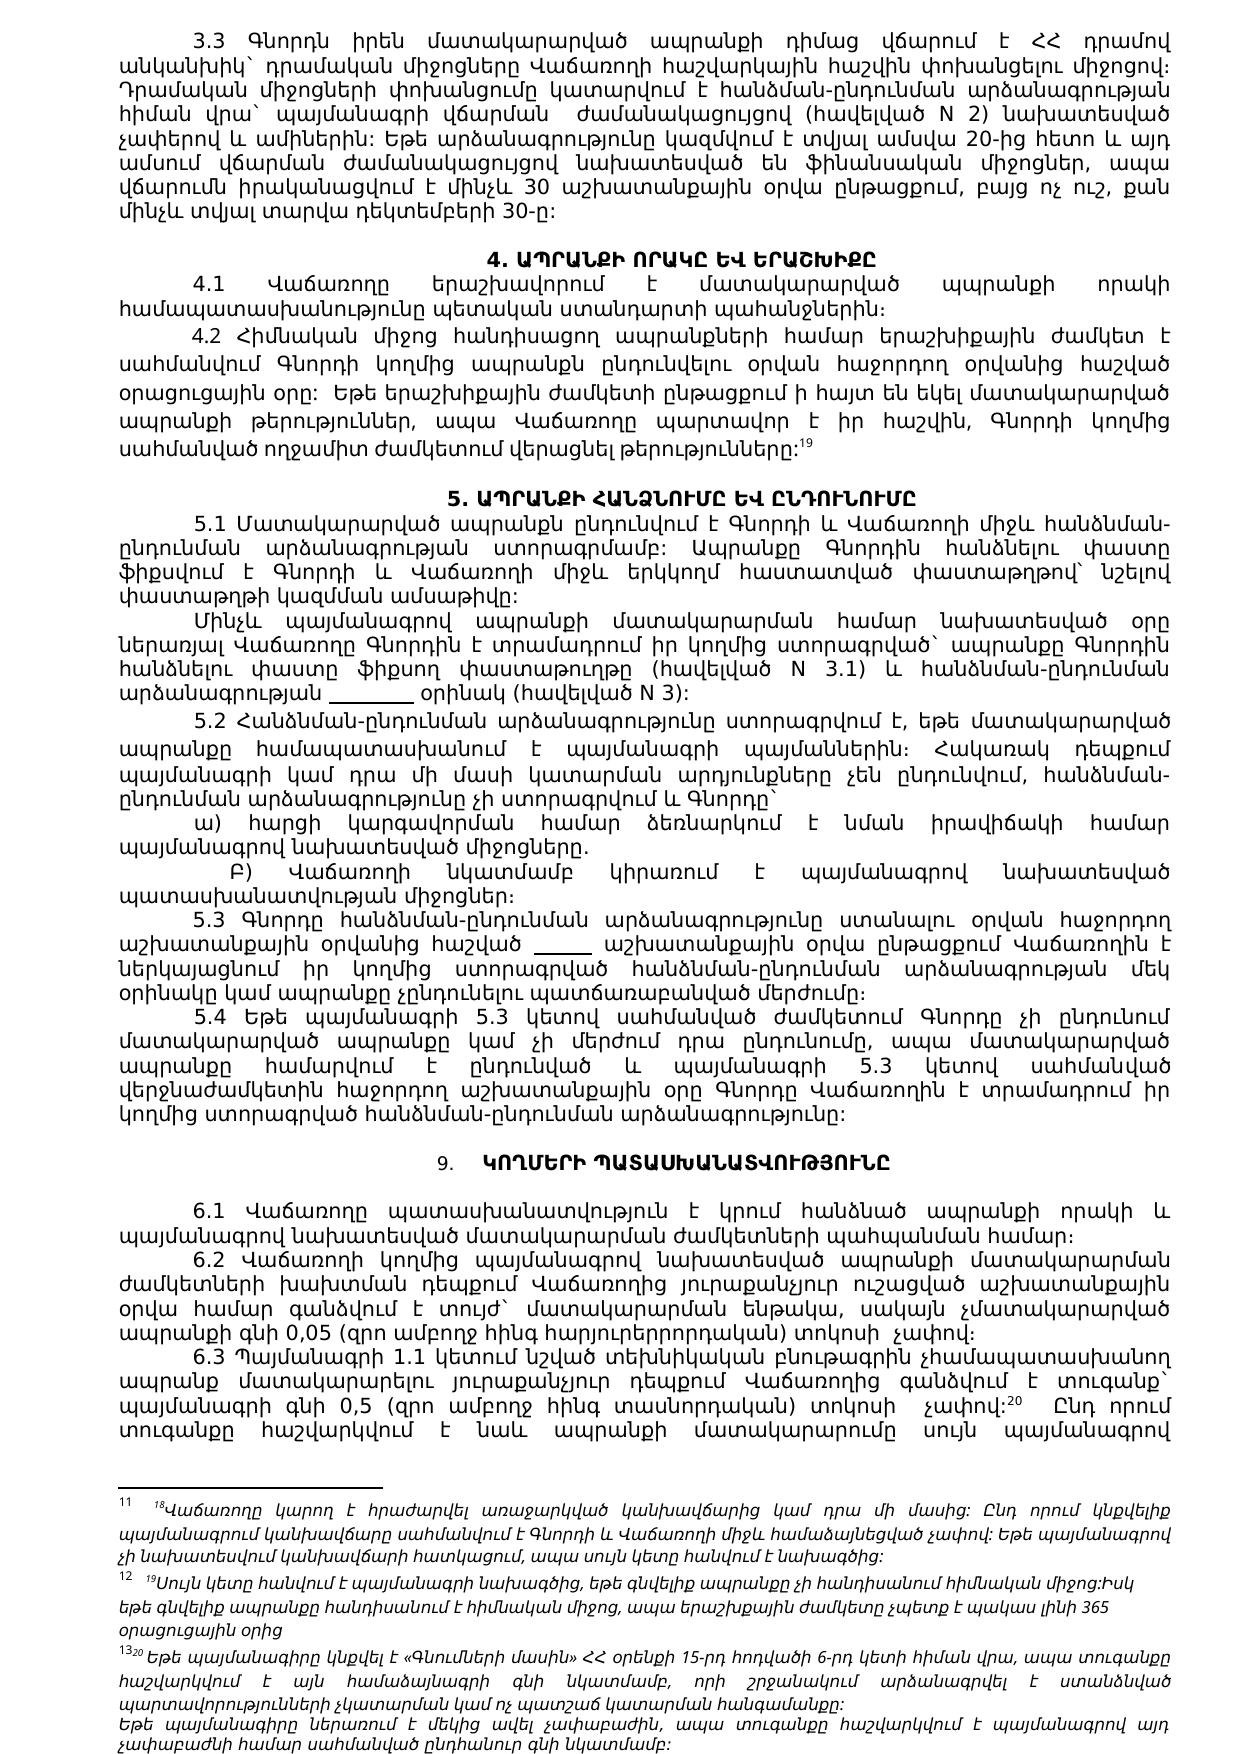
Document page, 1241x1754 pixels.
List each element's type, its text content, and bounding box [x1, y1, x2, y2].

text 5. ԱՊՐԱՆՔԻ ՀԱՆՁՆՈՒՄԸ ԵՎ ԸՆԴՈՒՆՈՒՄԸ [118, 487, 1171, 512]
text Բ) Վաճառողի նկատմամբ կիրառում է պայմանագրով նախատեսված պատասխանատվության միջոցներ։ [118, 860, 1171, 908]
text 3.3 Գնորդն իրեն մատակարարված ապրանքի դիմաց վճարում է ՀՀ դրամով անկանխիկ` դրամական միջոցները Վաճառողի հաշվարկային հաշվին փոխանցելու միջոցով։ Դրամական միջոցների փոխանցումը կատարվում է հանձման-ընդունման արձանագրության հիման վրա` պայմանագրի վճարման ժամանակացույցով (հավելված N 2) նախատեսված չափերով և ամիներին: Եթե արձանագրությունը կազմվում է տվյալ ամսվա 20-ից հետո և այդ ամսում վճարման ժամանակացույցով նախատեսված են ֆինանսական միջոցներ, ապա վճարումն իրականացվում է մինչև 30 աշխատանքային օրվա ընթացքում, բայց ոչ ուշ, քան մինչև տվյալ տարվա դեկտեմբերի 30-ը: [118, 29, 1171, 224]
text 4.2 Հիմնական միջոց հանդիսացող ապրանքների համար երաշխիքային ժամկետ է սահմանվում Գնորդի կողմից ապրանքն ընդունվելու օրվան հաջորդող օրվանից հաշված օրացուցային օրը: Եթե երաշխիքային ժամկետի ընթացքում ի հայտ են եկել մատակարարված ապրանքի թերություններ, ապա Վաճառողը պարտավոր է իր հաշվին, Գնորդի կողմից սահմանված ողջամիտ ժամկետում վերացնել թերությունները:1931 [118, 321, 1171, 463]
text 5.3 Գնորդը հանձնման-ընդունման արձանագրությունը ստանալու օրվան հաջորդող աշխատանքային օրվանից հաշված աշխատանքային օրվա ընթացքում Վաճառողին է ներկայացնում իր կողմից ստորագրված հանձնման-ընդունման արձանագրության մեկ օրինակը կամ ապրանքը չընդունելու պատճառաբանված մերժումը։ [118, 908, 1171, 1005]
list ԿՈՂՄԵՐԻ ՊԱՏԱՍԽԱՆԱՏՎՈՒԹՅՈՒՆԸ [156, 1151, 1171, 1175]
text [118, 1345, 1171, 1442]
text 4.1 Վաճառողը երաշխավորում է մատակարարված պպրանքի որակի համապատասխանությունը պետական ստանդարտի պահանջներին։ [118, 272, 1171, 321]
text 6.2 Վաճառողի կողմից պայմանագրով նախատեսված ապրանքի մատակարարման ժամկետների խախտման դեպքում Վաճառողից յուրաքանչյուր ուշացված աշխատանքային օրվա համար գանձվում է տույժ` մատակարարման ենթակա, սակայն չմատակարարված ապրանքի գնի 0,05 (զրո ամբողջ հինգ հարյուրերրորդական) տոկոսի չափով։ [118, 1248, 1171, 1345]
text 4. ԱՊՐԱՆՔԻ ՈՐԱԿԸ ԵՎ ԵՐԱՇԽԻՔԸ [118, 248, 1171, 272]
text Մինչև պայմանագրով ապրանքի մատակարարման համար նախատեսված օրը ներառյալ Վաճառողը Գնորդին է տրամադրում իր կողմից ստորագրված` ապրանքը Գնորդին հանձնելու փաստը ֆիքսող փաստաթուղթը (հավելված N 3.1) և հանձնման-ընդունման արձանագրության օրինակ (հավելված N 3): [118, 609, 1171, 706]
text 6.1 Վաճառողը պատասխանատվություն է կրում հանձնած ապրանքի որակի և պայմանագրով նախատեսված մատակարարման ժամկետների պահպանման համար։ [118, 1199, 1171, 1248]
text 5.2 Հանձնման-ընդունման արձանագրությունը ստորագրվում է, եթե մատակարարված ապրանքը համապատասխանում է պայմանագրի պայմաններին։ Հակառակ դեպքում պայմանագրի կամ դրա մի մասի կատարման արդյունքները չեն ընդունվում, հանձնման-ընդունման արձանագրությունը չի ստորագրվում և Գնորդը` [118, 706, 1171, 811]
text 5.1 Մատակարարված ապրանքն ընդունվում է Գնորդի և Վաճառողի միջև հանձնման-ընդունման արձանագրության ստորագրմամբ: Ապրանքը Գնորդին հանձնելու փաստը ֆիքսվում է Գնորդի և Վաճառողի միջև երկկողմ հաստատված փաստաթղթով՝ նշելով փաստաթղթի կազմման ամսաթիվը: [118, 512, 1171, 609]
text 5.4 Եթե պայմանագրի 5.3 կետով սահմանված ժամկետում Գնորդը չի ընդունում մատակարարված ապրանքը կամ չի մերժում դրա ընդունումը, ապա մատակարարված ապրանքը համարվում է ընդունված և պայմանագրի 5.3 կետով սահմանված վերջնաժամկետին հաջորդող աշխատանքային օրը Գնորդը Վաճառողին է տրամադրում իր կողմից ստորագրված հանձնման-ընդունման արձանագրությունը: [118, 1005, 1171, 1127]
text ա) հարցի կարգավորման համար ձեռնարկում է նման իրավիճակի համար պայմանագրով նախատեսված միջոցները. [118, 811, 1171, 860]
